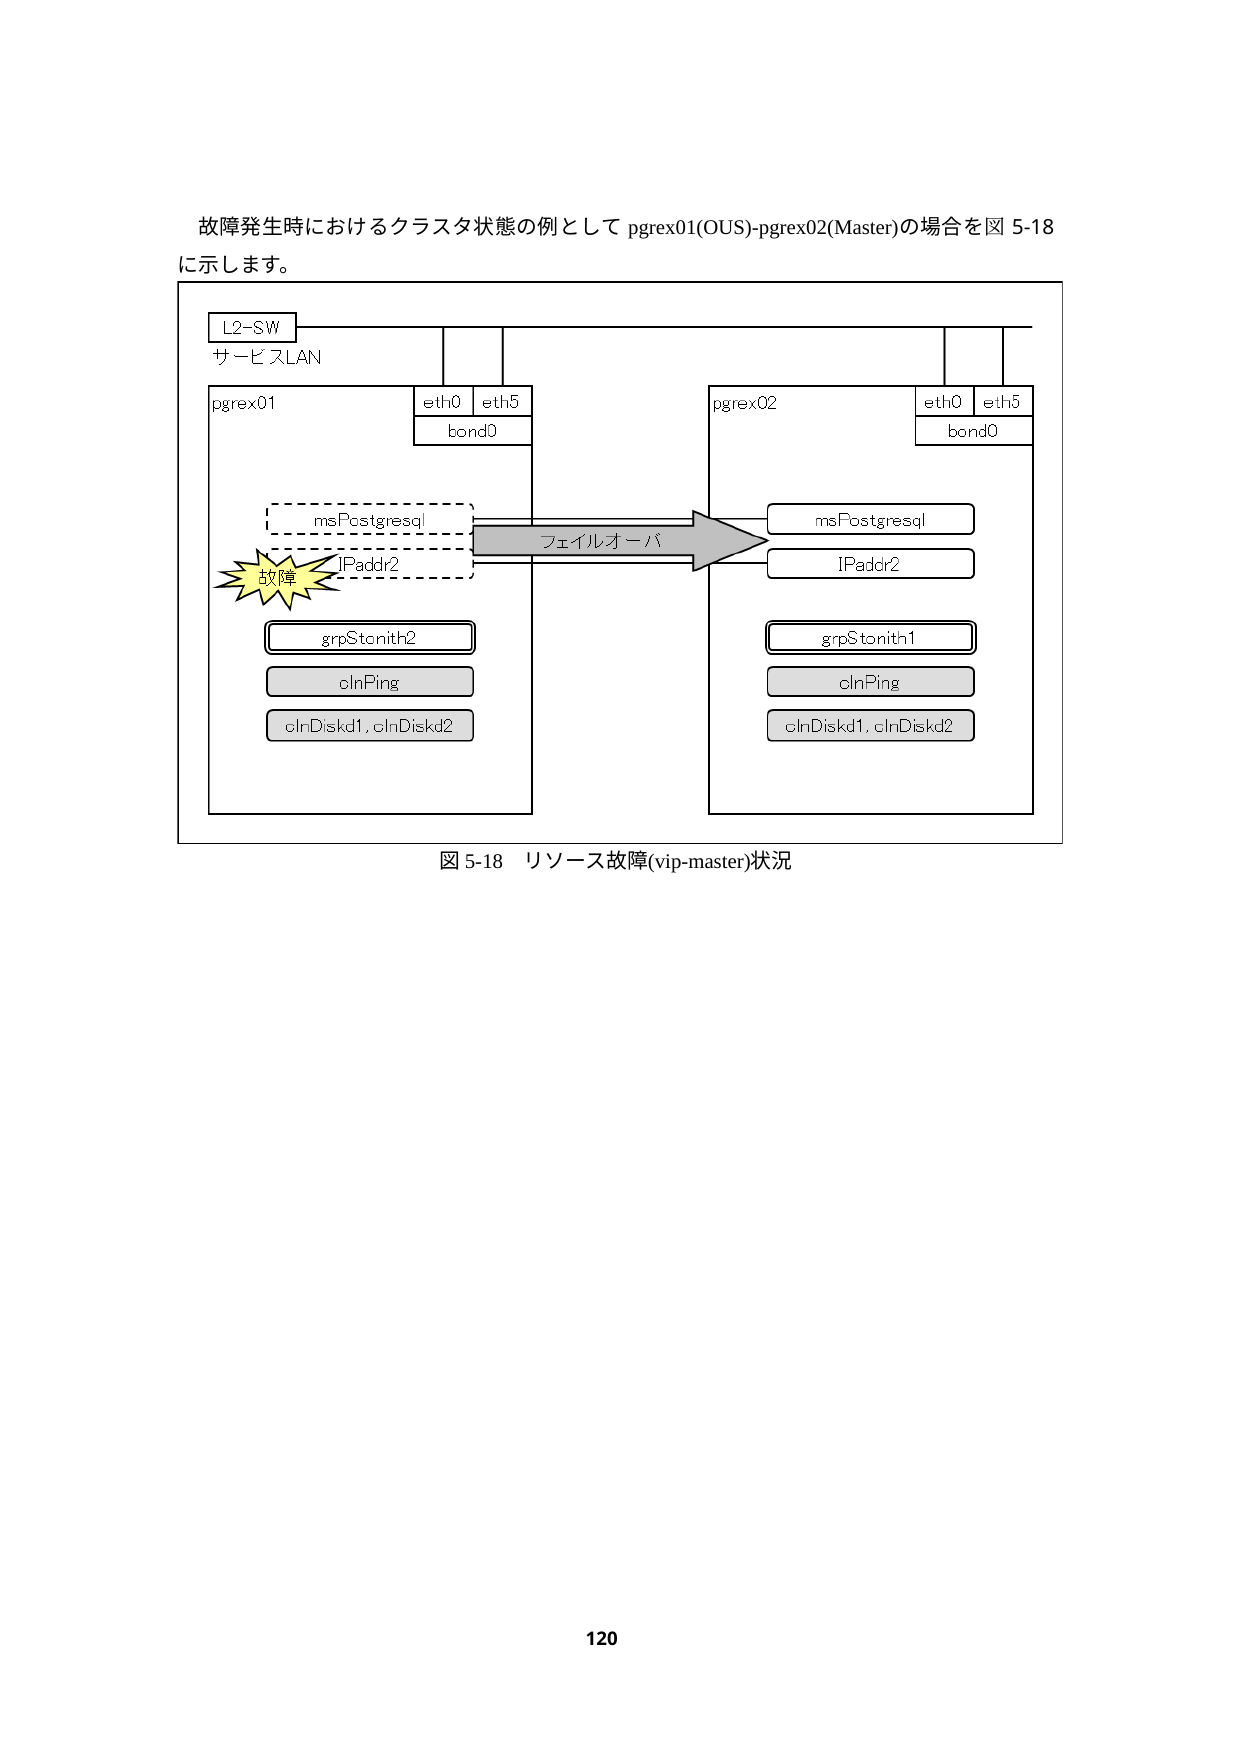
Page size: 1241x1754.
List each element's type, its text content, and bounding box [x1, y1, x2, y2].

text 故障発生時におけるクラスタ状態の例としてpgrex01(OUS)-pgrex02(Master)の場合を図 5-14に示します。 [177, 207, 1054, 281]
picture [177, 281, 1063, 844]
text 図 5-14 リソース故障(vip-master)状況 [177, 844, 1054, 874]
